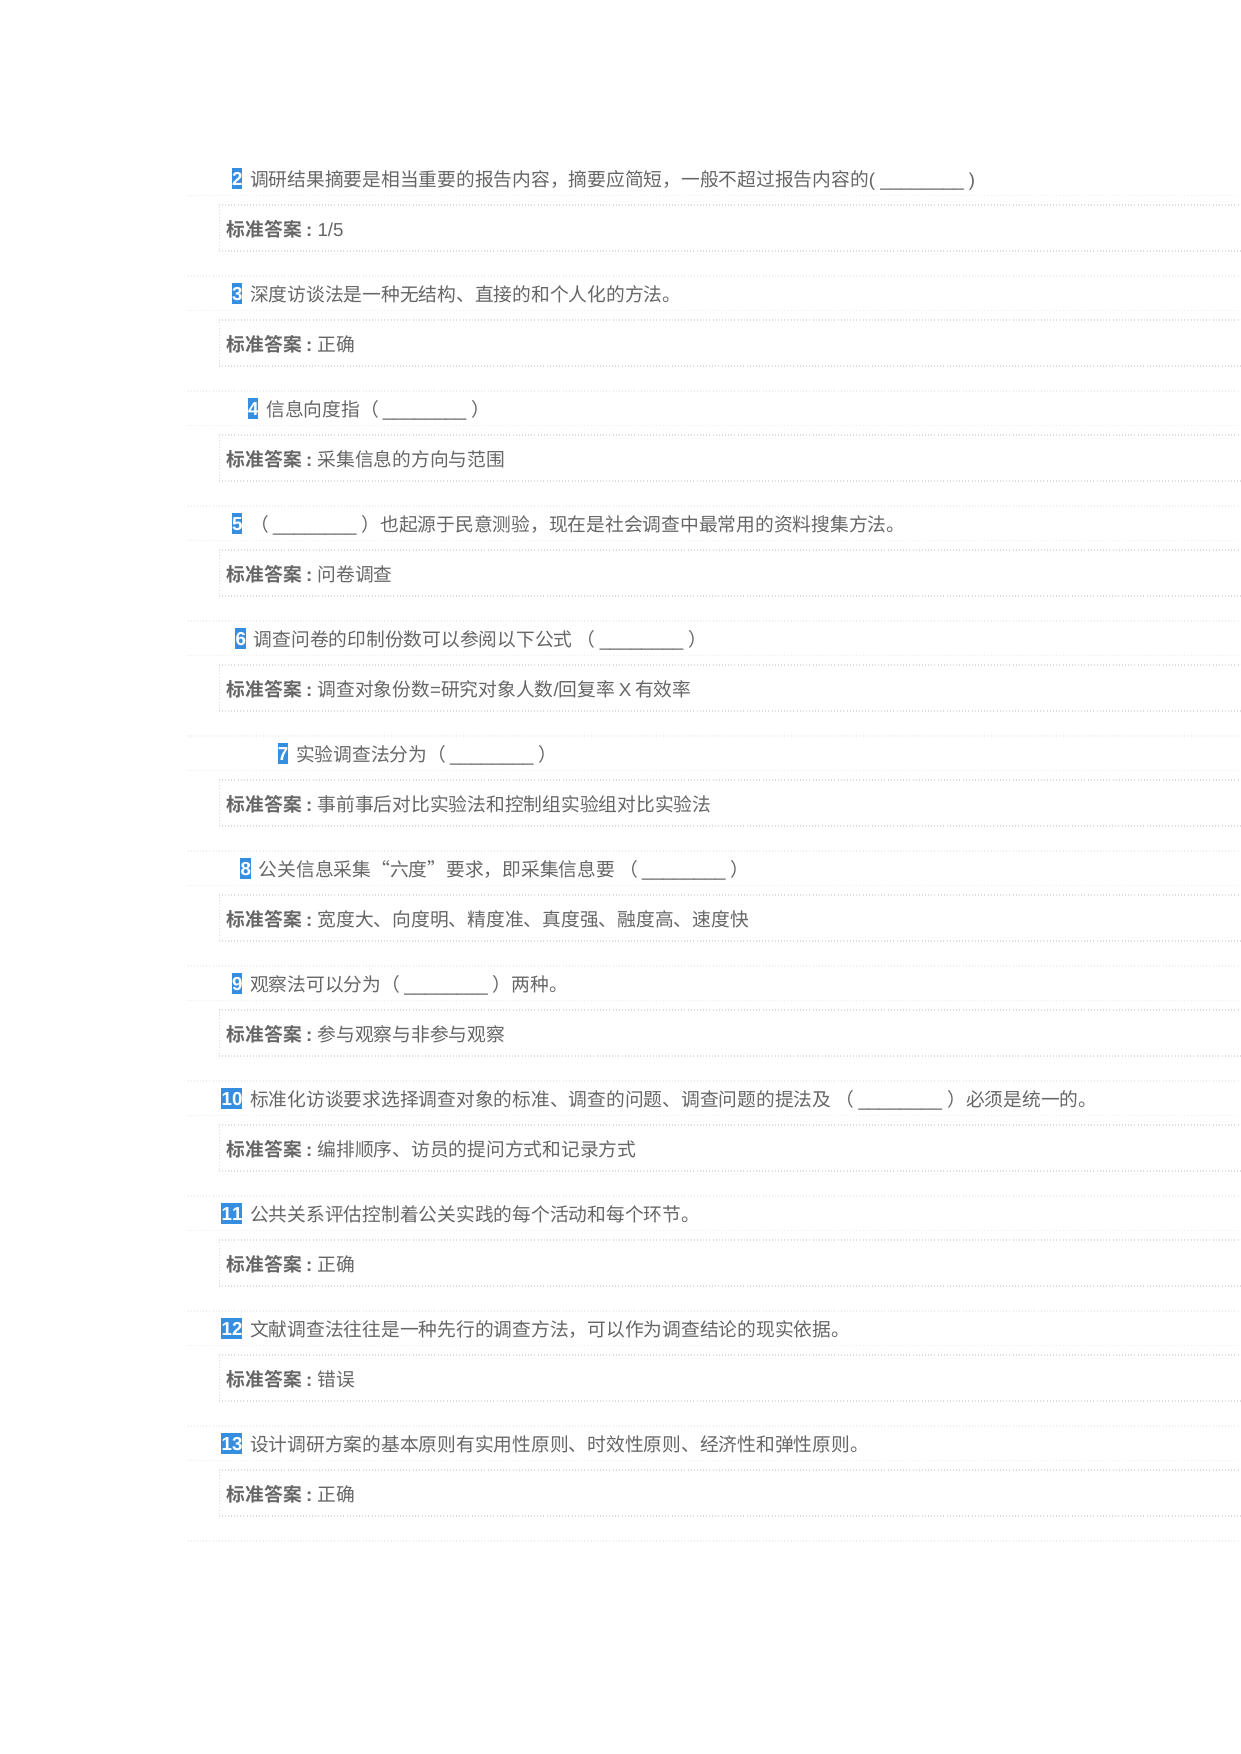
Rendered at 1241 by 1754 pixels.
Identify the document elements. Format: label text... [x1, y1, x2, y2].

table_header 5 [188, 507, 250, 539]
table_header （ ________ ）也起源于民意测验，现在是社会调查中最常用的资料搜集方法。 [250, 507, 1240, 539]
table_cell 标准答案 : 采集信息的方向与范围 [188, 425, 1240, 505]
table_header 信息向度指（ ________ ） [266, 392, 1240, 424]
table_header 10 [188, 1082, 250, 1114]
table_cell 标准答案 : 事前事后对比实验法和控制组实验组对比实验法 [188, 770, 1240, 850]
table_header 4 [188, 392, 266, 424]
table_cell 标准答案 : 调查对象份数=研究对象人数/回复率X有效率 [188, 655, 1240, 735]
table_header 8 [188, 852, 258, 884]
table_cell 标准答案 : 正确 [188, 1230, 1240, 1310]
table_header 3 [188, 277, 250, 309]
table_cell 标准答案 : 正确 [188, 310, 1240, 390]
table_cell 标准答案 : 编排顺序、访员的提问方式和记录方式 [188, 1115, 1240, 1195]
table_header 深度访谈法是一种无结构、直接的和个人化的方法。 [250, 277, 1240, 309]
table_cell 标准答案 : 错误 [188, 1345, 1240, 1425]
table_header 2 [188, 162, 250, 194]
table_header 公关信息采集“六度”要求，即采集信息要 （ ________ ） [259, 852, 1240, 884]
table_header 13 [188, 1427, 250, 1459]
table_header 调查问卷的印制份数可以参阅以下公式 （ ________ ） [254, 622, 1240, 654]
table_header 调研结果摘要是相当重要的报告内容，摘要应简短，一般不超过报告内容的( ________ ) [250, 162, 1240, 194]
table_header 公共关系评估控制着公关实践的每个活动和每个环节。 [250, 1197, 1240, 1229]
table_header 7 [188, 737, 296, 769]
table_cell 标准答案 : 问卷调查 [188, 540, 1240, 620]
table_cell 标准答案 : 参与观察与非参与观察 [188, 1000, 1240, 1080]
table_header 12 [188, 1312, 250, 1344]
table_header 观察法可以分为（ ________ ）两种。 [250, 967, 1240, 999]
table_header 9 [188, 967, 250, 999]
table_header 标准化访谈要求选择调查对象的标准、调查的问题、调查问题的提法及 （ ________ ）必须是统一的。 [250, 1082, 1240, 1114]
table_header 11 [188, 1197, 250, 1229]
table_cell 标准答案 : 1/5 [188, 195, 1240, 275]
table_header 文献调查法往往是一种先行的调查方法，可以作为调查结论的现实依据。 [250, 1312, 1240, 1344]
table_header 设计调研方案的基本原则有实用性原则、时效性原则、经济性和弹性原则。 [250, 1427, 1240, 1459]
table_header 6 [188, 622, 253, 654]
table_cell 标准答案 : 正确 [188, 1460, 1240, 1540]
table_header 实验调查法分为（ ________ ） [296, 737, 1240, 769]
table_cell 标准答案 : 宽度大、向度明、精度准、真度强、融度高、速度快 [188, 885, 1240, 965]
